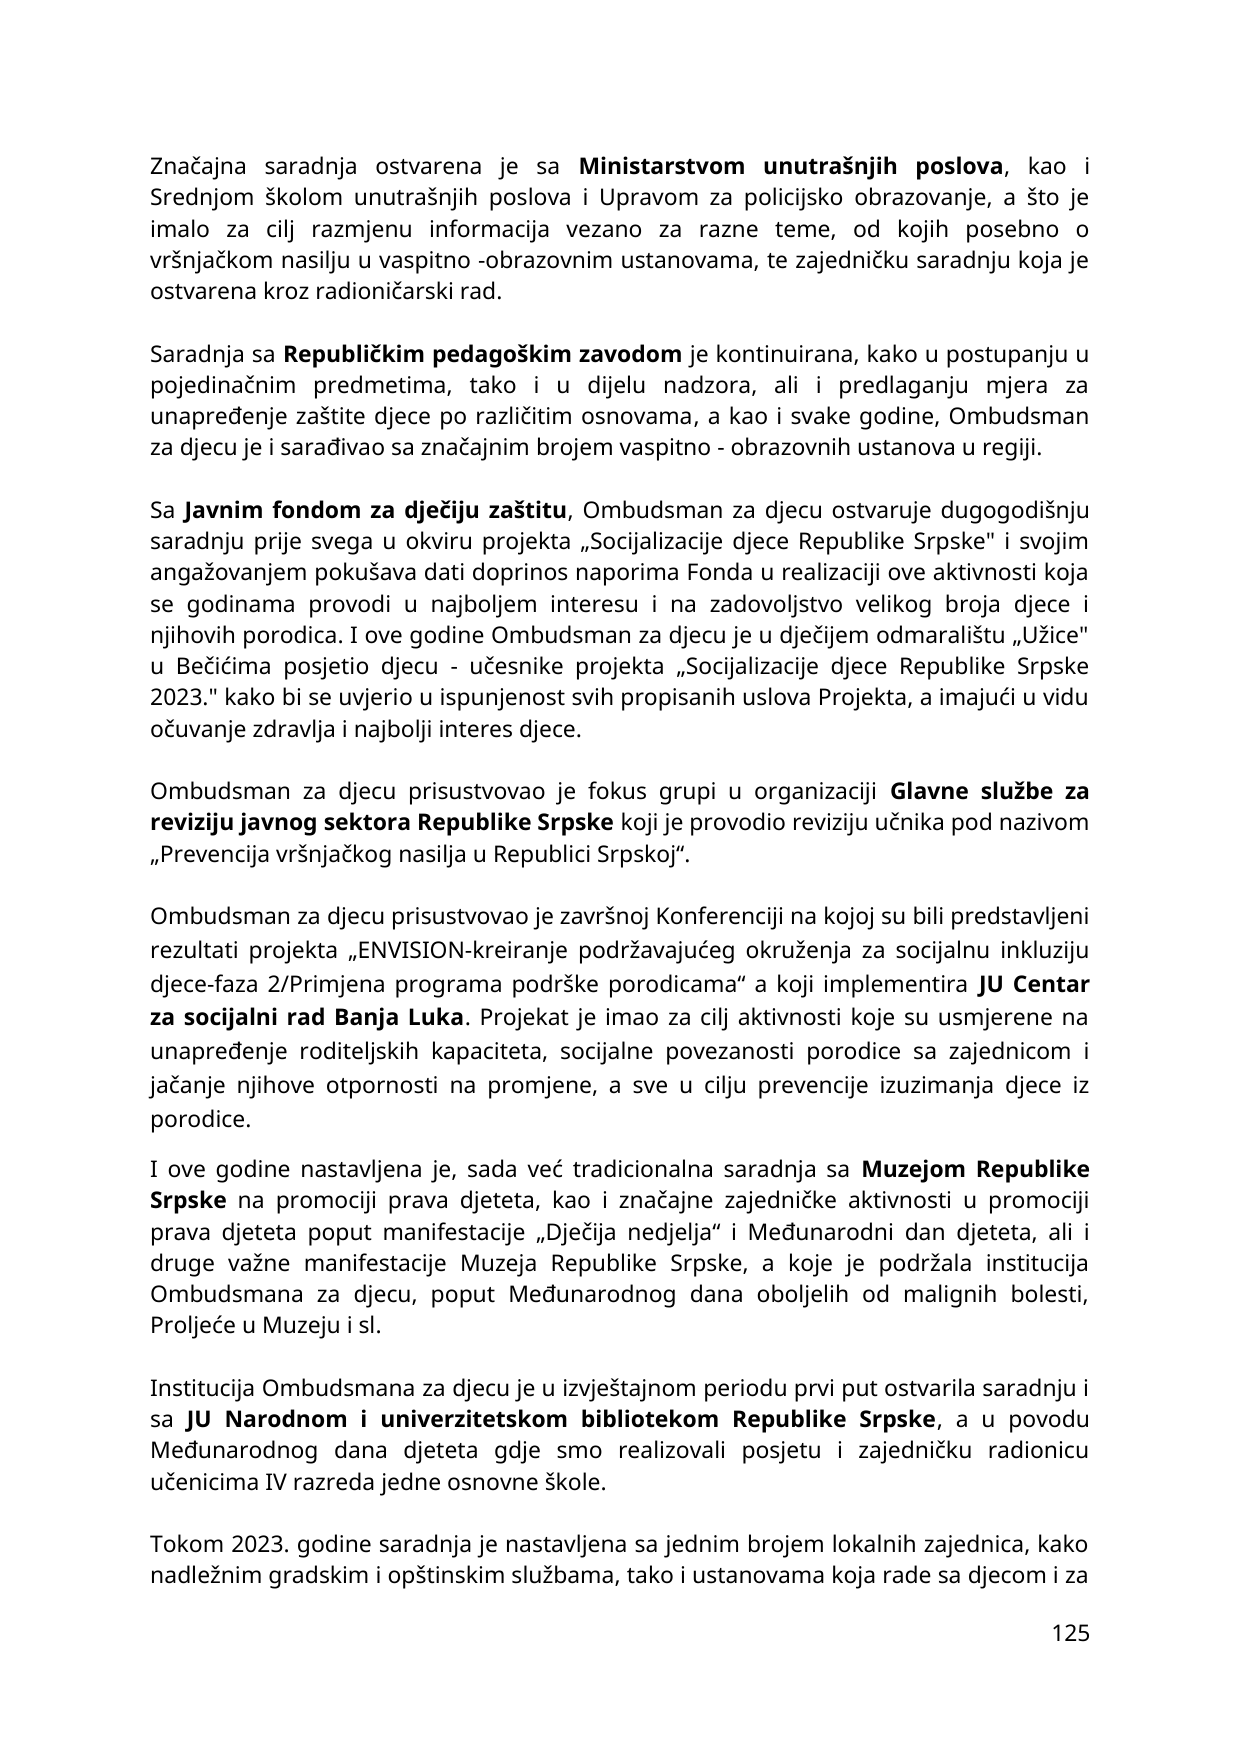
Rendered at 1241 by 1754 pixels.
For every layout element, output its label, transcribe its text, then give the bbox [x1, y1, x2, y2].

text Saradnja sa Republičkim pedagoškim zavodom je kontinuirana, kako u postupanju u pojedinačnim predmetima, tako i u dijelu nadzora, ali i predlaganju mjera za unapređenje zaštite djece po različitim osnovama, a kao i svake godine, Ombudsman za djecu je i sarađivao sa značajnim brojem vaspitno - obrazovnih ustanova u regiji. [150, 337, 1090, 462]
text Ombudsman za djecu prisustvovao je završnoj Konferenciji na kojoj su bili predstavljeni rezultati projekta „ENVISION-kreiranje podržavajućeg okruženja za socijalnu inkluziju djece-faza 2/Primjena programa podrške porodicama“ a koji implementira JU Centar za socijalni rad Banja Luka. Projekat je imao za cilj aktivnosti koje su usmjerene na unapređenje roditeljskih kapaciteta, socijalne povezanosti porodice sa zajednicom i jačanje njihove otpornosti na promjene, a sve u cilju prevencije izuzimanja djece iz porodice. [150, 900, 1090, 1134]
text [150, 1528, 1090, 1590]
text Sa Javnim fondom za dječiju zaštitu, Ombudsman za djecu ostvaruje dugogodišnju saradnju prije svega u okviru projekta „Socijalizacije djece Republike Srpske" i svojim angažovanjem pokušava dati doprinos naporima Fonda u realizaciji ove aktivnosti koja se godinama provodi u najboljem interesu i na zadovoljstvo velikog broja djece i njihovih porodica. I ove godine Ombudsman za djecu je u dječijem odmaralištu „Užice" u Bečićima posjetio djecu - učesnike projekta „Socijalizacije djece Republike Srpske 2023." kako bi se uvjerio u ispunjenost svih propisanih uslova Projekta, a imajući u vidu očuvanje zdravlja i najbolji interes djece. [150, 494, 1090, 744]
text Ombudsman za djecu prisustvovao je fokus grupi u organizaciji Glavne službe za reviziju javnog sektora Republike Srpske koji je provodio reviziju učnika pod nazivom „Prevencija vršnjačkog nasilja u Republici Srpskoj“. [150, 775, 1090, 869]
text Institucija Ombudsmana za djecu je u izvještajnom periodu prvi put ostvarila saradnju i sa JU Narodnom i univerzitetskom bibliotekom Republike Srpske, a u povodu Međunarodnog dana djeteta gdje smo realizovali posjetu i zajedničku radionicu učenicima IV razreda jedne osnovne škole. [150, 1372, 1090, 1497]
text Značajna saradnja ostvarena je sa Ministarstvom unutrašnjih poslova, kao i Srednjom školom unutrašnjih poslova i Upravom za policijsko obrazovanje, a što je imalo za cilj razmjenu informacija vezano za razne teme, od kojih posebno o vršnjačkom nasilju u vaspitno -obrazovnim ustanovama, te zajedničku saradnju koja je ostvarena kroz radioničarski rad. [150, 150, 1090, 306]
text I ove godine nastavljena je, sada već tradicionalna saradnja sa Muzejom Republike Srpske na promociji prava djeteta, kao i značajne zajedničke aktivnosti u promociji prava djeteta poput manifestacije „Dječija nedjelja“ i Međunarodni dan djeteta, ali i druge važne manifestacije Muzeja Republike Srpske, a koje je podržala institucija Ombudsmana za djecu, poput Međunarodnog dana oboljelih od malignih bolesti, Proljeće u Muzeju i sl. [150, 1153, 1090, 1340]
